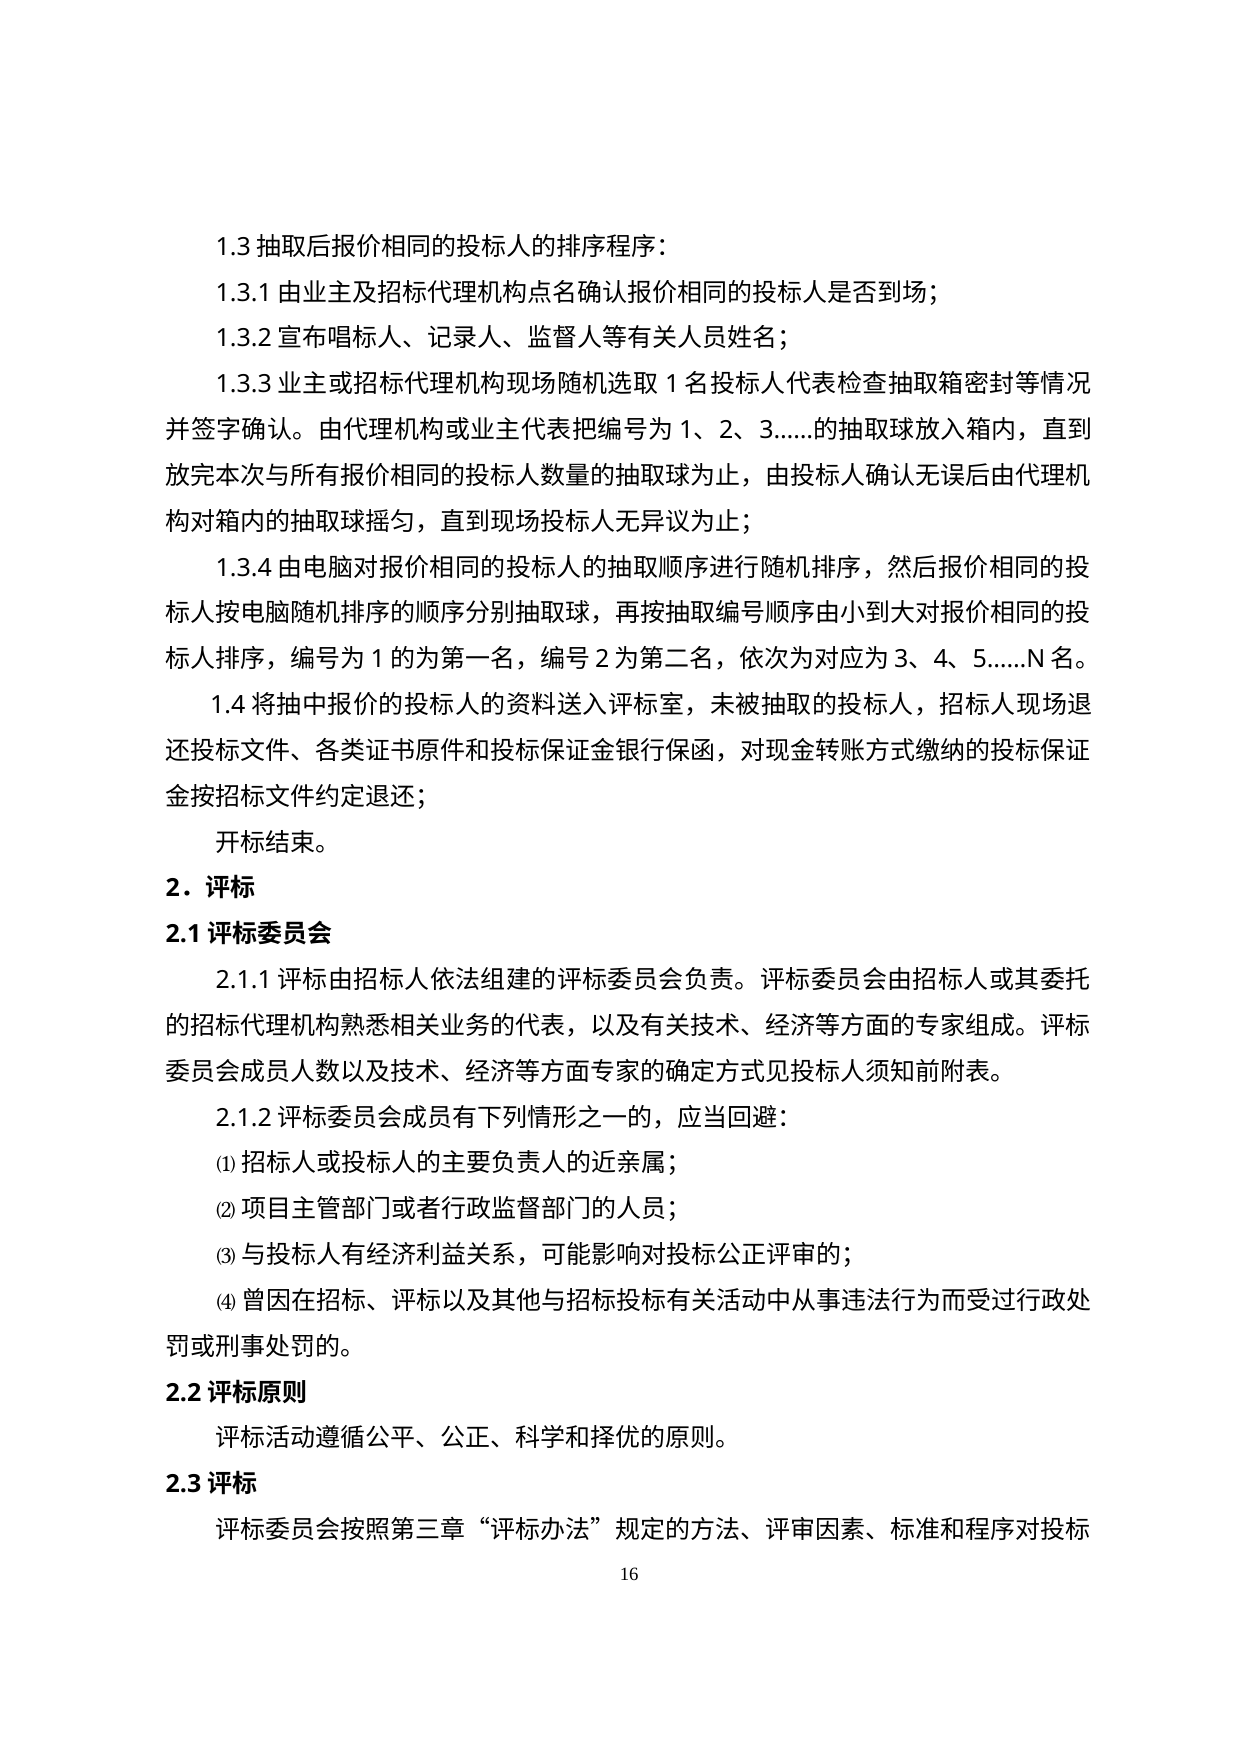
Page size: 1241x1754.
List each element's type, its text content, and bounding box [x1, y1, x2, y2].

text 1.4将抽中报价的投标人的资料送入评标室，未被抽取的投标人，招标人现场退还投标文件、各类证书原件和投标保证金银行保函，对现金转账方式缴纳的投标保证金按招标文件约定退还； [165, 677, 1092, 814]
text 1.3.1由业主及招标代理机构点名确认报价相同的投标人是否到场； [165, 264, 1092, 310]
subtitle 2.3 评标 [165, 1456, 1092, 1502]
text 1.3.3业主或招标代理机构现场随机选取1名投标人代表检查抽取箱密封等情况并签字确认。由代理机构或业主代表把编号为1、2、3……的抽取球放入箱内，直到放完本次与所有报价相同的投标人数量的抽取球为止，由投标人确认无误后由代理机构对箱内的抽取球摇匀，直到现场投标人无异议为止； [165, 356, 1092, 539]
text ⑵项目主管部门或者行政监督部门的人员； [165, 1181, 1092, 1227]
subtitle 2．评标 [165, 860, 1092, 906]
text ⑷曾因在招标、评标以及其他与招标投标有关活动中从事违法行为而受过行政处罚或刑事处罚的。 [165, 1273, 1092, 1364]
text 评标活动遵循公平、公正、科学和择优的原则。 [165, 1410, 1092, 1456]
text 1.3.4由电脑对报价相同的投标人的抽取顺序进行随机排序，然后报价相同的投标人按电脑随机排序的顺序分别抽取球，再按抽取编号顺序由小到大对报价相同的投标人排序，编号为1的为第一名，编号2为第二名，依次为对应为3、4、5……N名。 [165, 539, 1092, 677]
text 1.3抽取后报价相同的投标人的排序程序： [165, 218, 1092, 264]
text 开标结束。 [165, 814, 1092, 860]
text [165, 1502, 1092, 1548]
text 1.3.2宣布唱标人、记录人、监督人等有关人员姓名； [165, 310, 1092, 356]
text ⑶与投标人有经济利益关系，可能影响对投标公正评审的； [165, 1227, 1092, 1273]
text 2.1.1评标由招标人依法组建的评标委员会负责。评标委员会由招标人或其委托的招标代理机构熟悉相关业务的代表，以及有关技术、经济等方面的专家组成。评标委员会成员人数以及技术、经济等方面专家的确定方式见投标人须知前附表。 [165, 952, 1092, 1089]
text 2.1.2评标委员会成员有下列情形之一的，应当回避： [165, 1089, 1092, 1135]
subtitle 2.2 评标原则 [165, 1364, 1092, 1410]
subtitle 2.1 评标委员会 [165, 906, 1092, 952]
text ⑴招标人或投标人的主要负责人的近亲属； [165, 1135, 1092, 1181]
